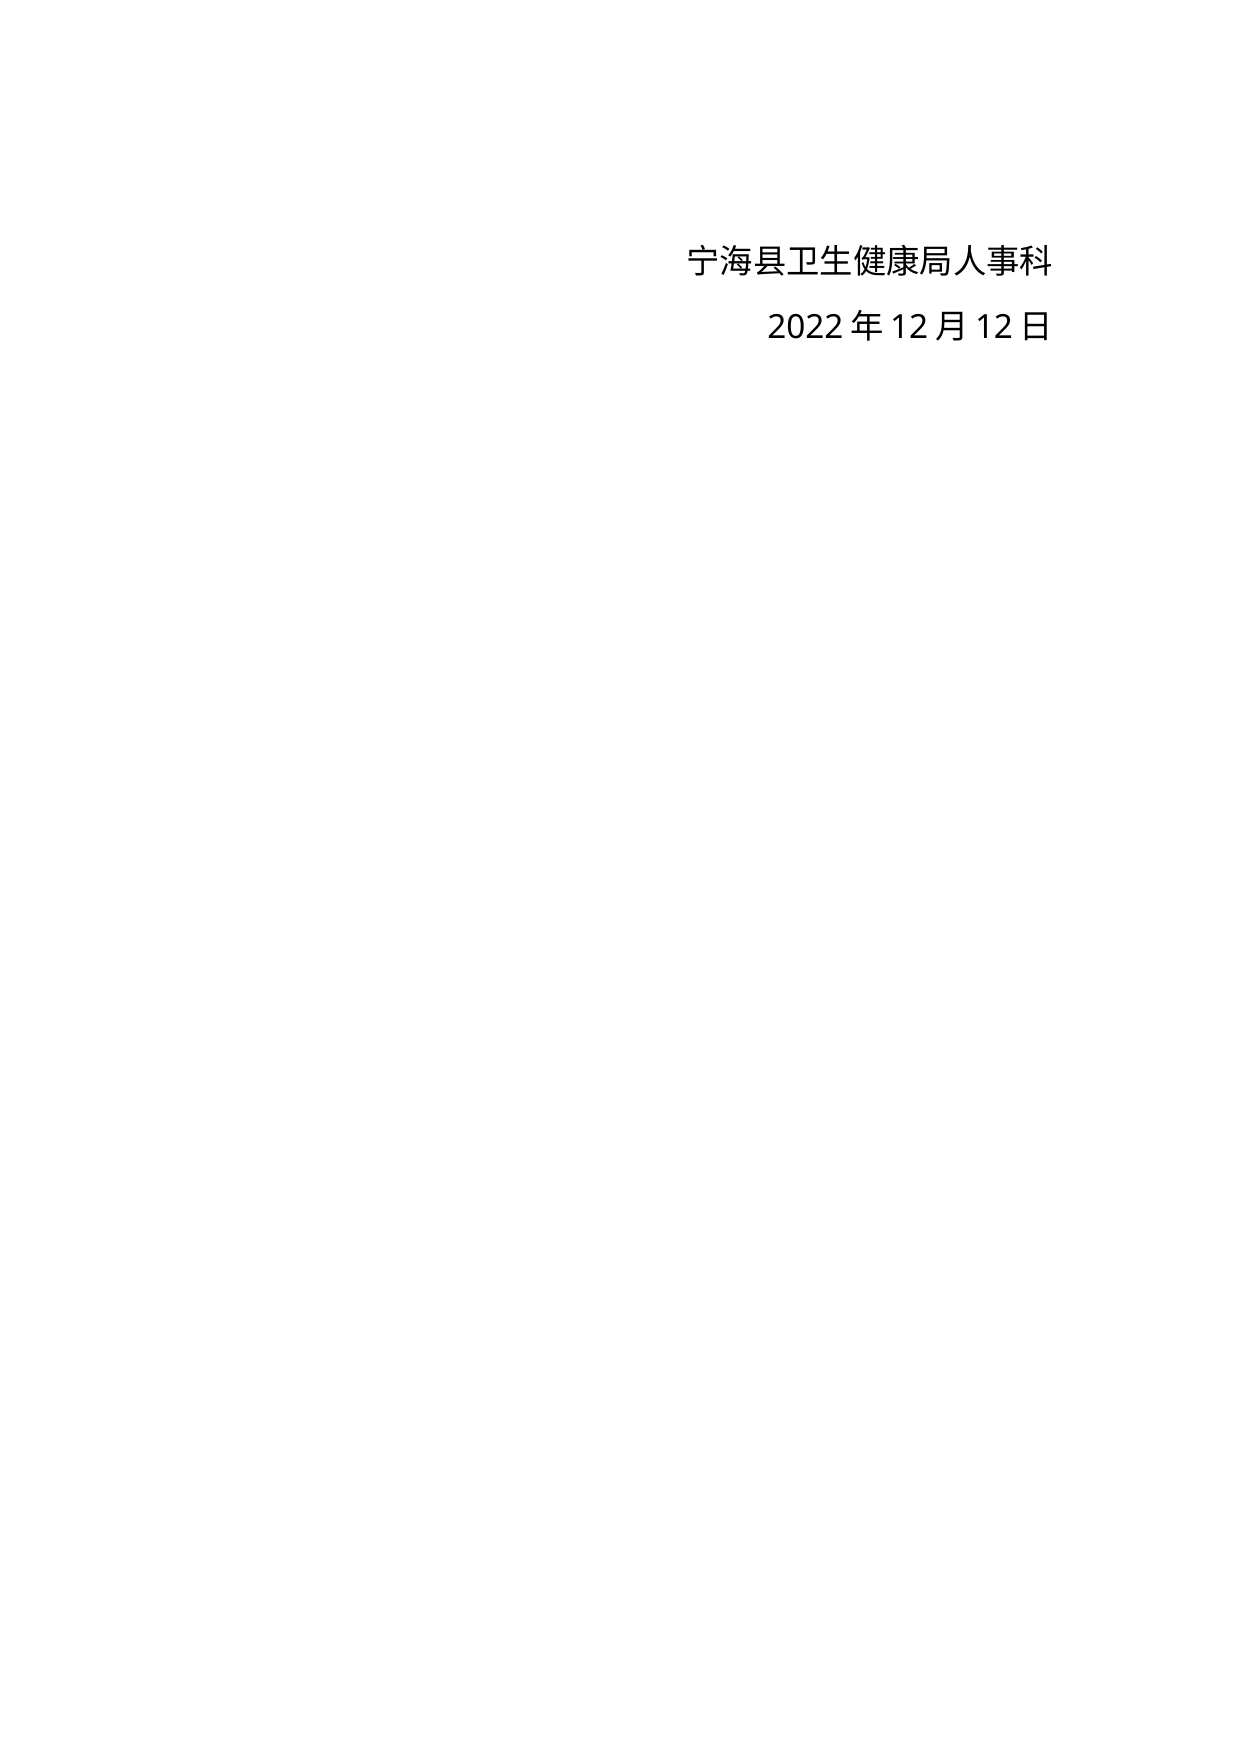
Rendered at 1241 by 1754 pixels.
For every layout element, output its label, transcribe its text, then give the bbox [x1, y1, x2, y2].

text 宁海县卫生健康局人事科 [187, 227, 1053, 292]
text 2022年12月12日 [187, 292, 1053, 357]
